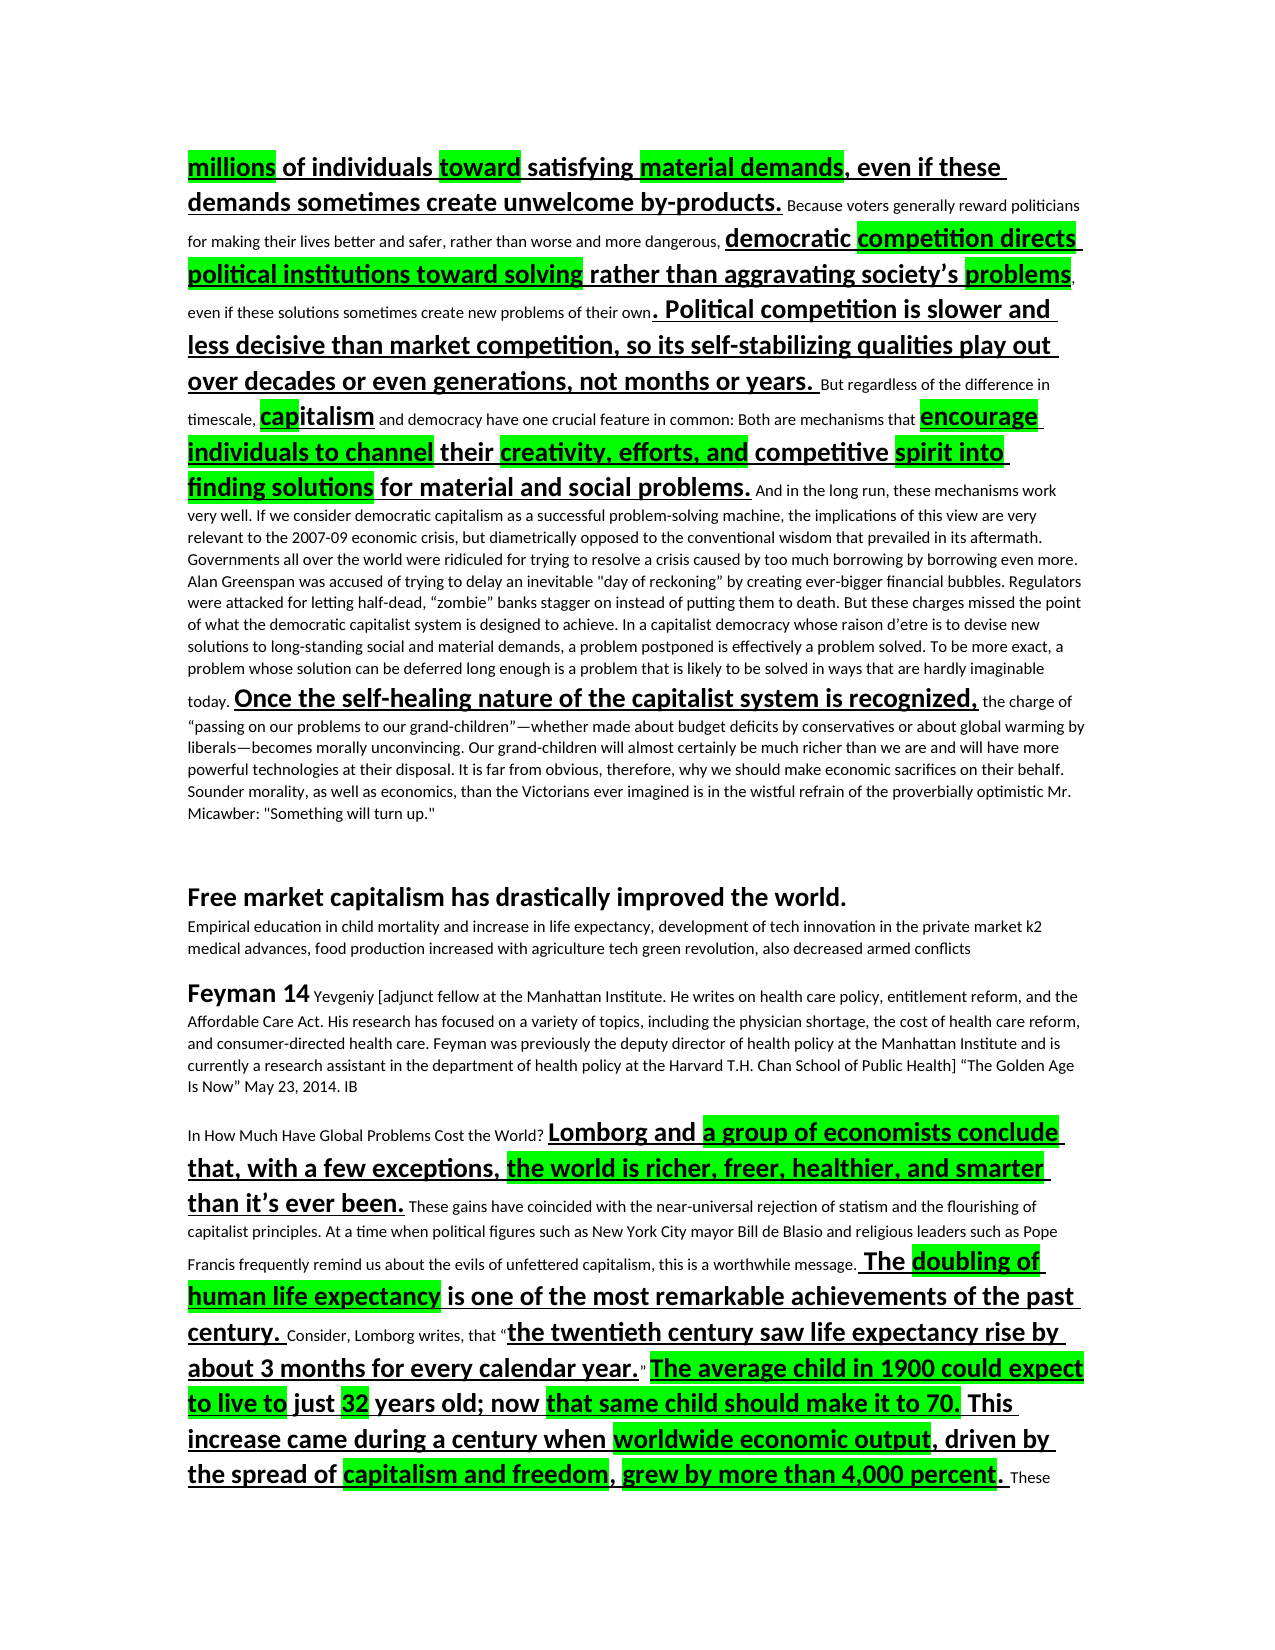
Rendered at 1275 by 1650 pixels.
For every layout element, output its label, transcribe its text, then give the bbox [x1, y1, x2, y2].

text Empirical education in child mortality and increase in life expectancy, development of tech innovation in the private market k2 medical advances, food production increased with agriculture tech green revolution, also decreased armed conflicts [187, 916, 1087, 958]
text Feyman 14 Yevgeniy [adjunct fellow at the Manhattan Institute. He writes on health care policy, entitlement reform, and the Affordable Care Act. His research has focused on a variety of topics, including the physician shortage, the cost of health care reform, and consumer-directed health care. Feyman was previously the deputy director of health policy at the Manhattan Institute and is currently a research assistant in the department of health policy at the Harvard T.H. Chan School of Public Health] “The Golden Age Is Now” May 23, 2014. IB [187, 976, 1087, 1097]
subtitle Free market capitalism has drastically improved the world. [187, 880, 1087, 913]
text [187, 150, 1087, 824]
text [187, 1115, 1087, 1491]
